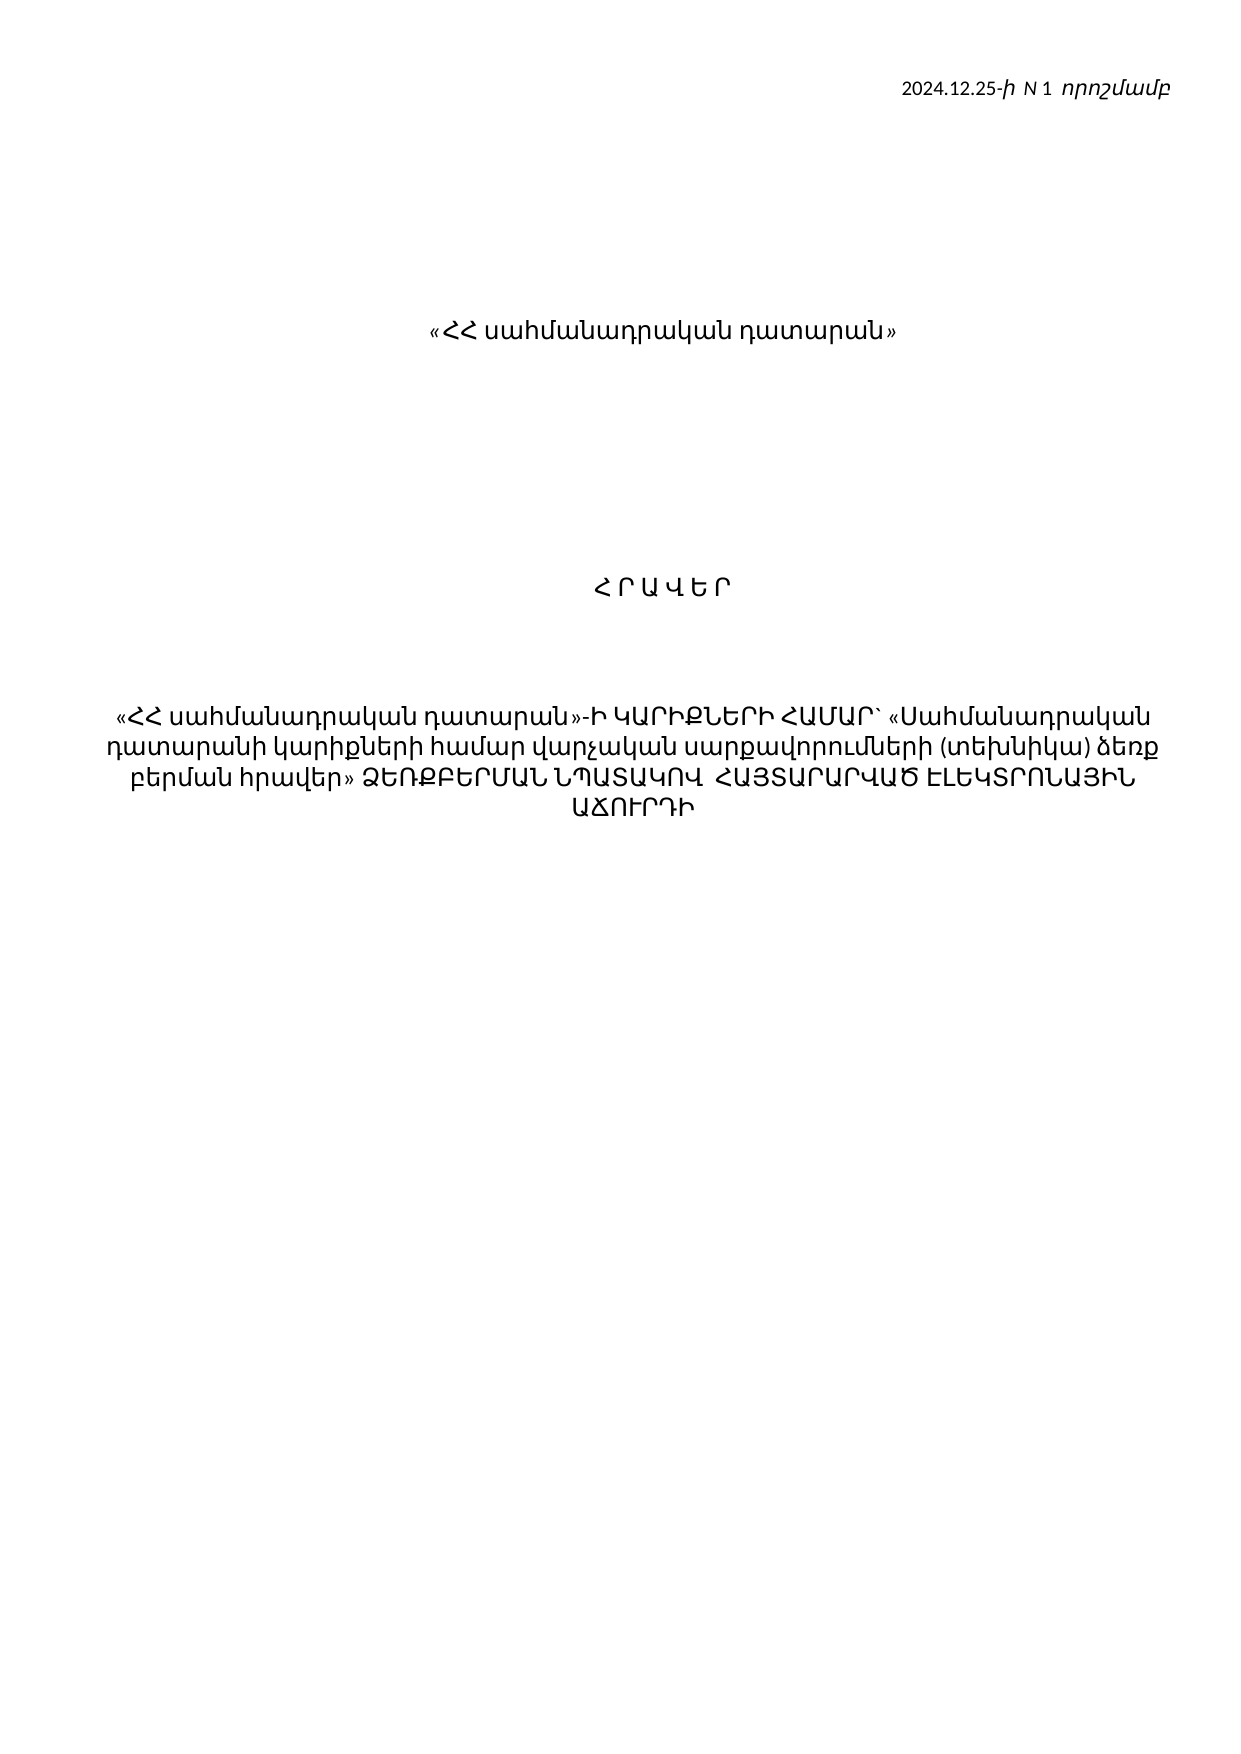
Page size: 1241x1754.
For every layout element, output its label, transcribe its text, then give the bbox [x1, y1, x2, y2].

text « ՀՀ սահմանադրական դատարան» [94, 316, 1172, 346]
text 2024.12.25 -ի N 1 որոշմամբ [94, 75, 1171, 100]
text Հ Ր Ա Վ Ե Ր [94, 572, 1172, 602]
text «ՀՀ սահմանադրական դատարան»-Ի ԿԱՐԻՔՆԵՐԻ ՀԱՄԱՐ` «Սահմանադրական դատարանի կարիքների համար վարչական սարքավորումների (տեխնիկա) ձեռք բերման հրավեր» ՁԵՌՔԲԵՐՄԱՆ ՆՊԱՏԱԿՈՎ ՀԱՅՏԱՐԱՐՎԱԾ ԷԼԵԿՏՐՈՆԱՅԻՆ ԱՃՈՒՐԴԻ [94, 701, 1172, 823]
